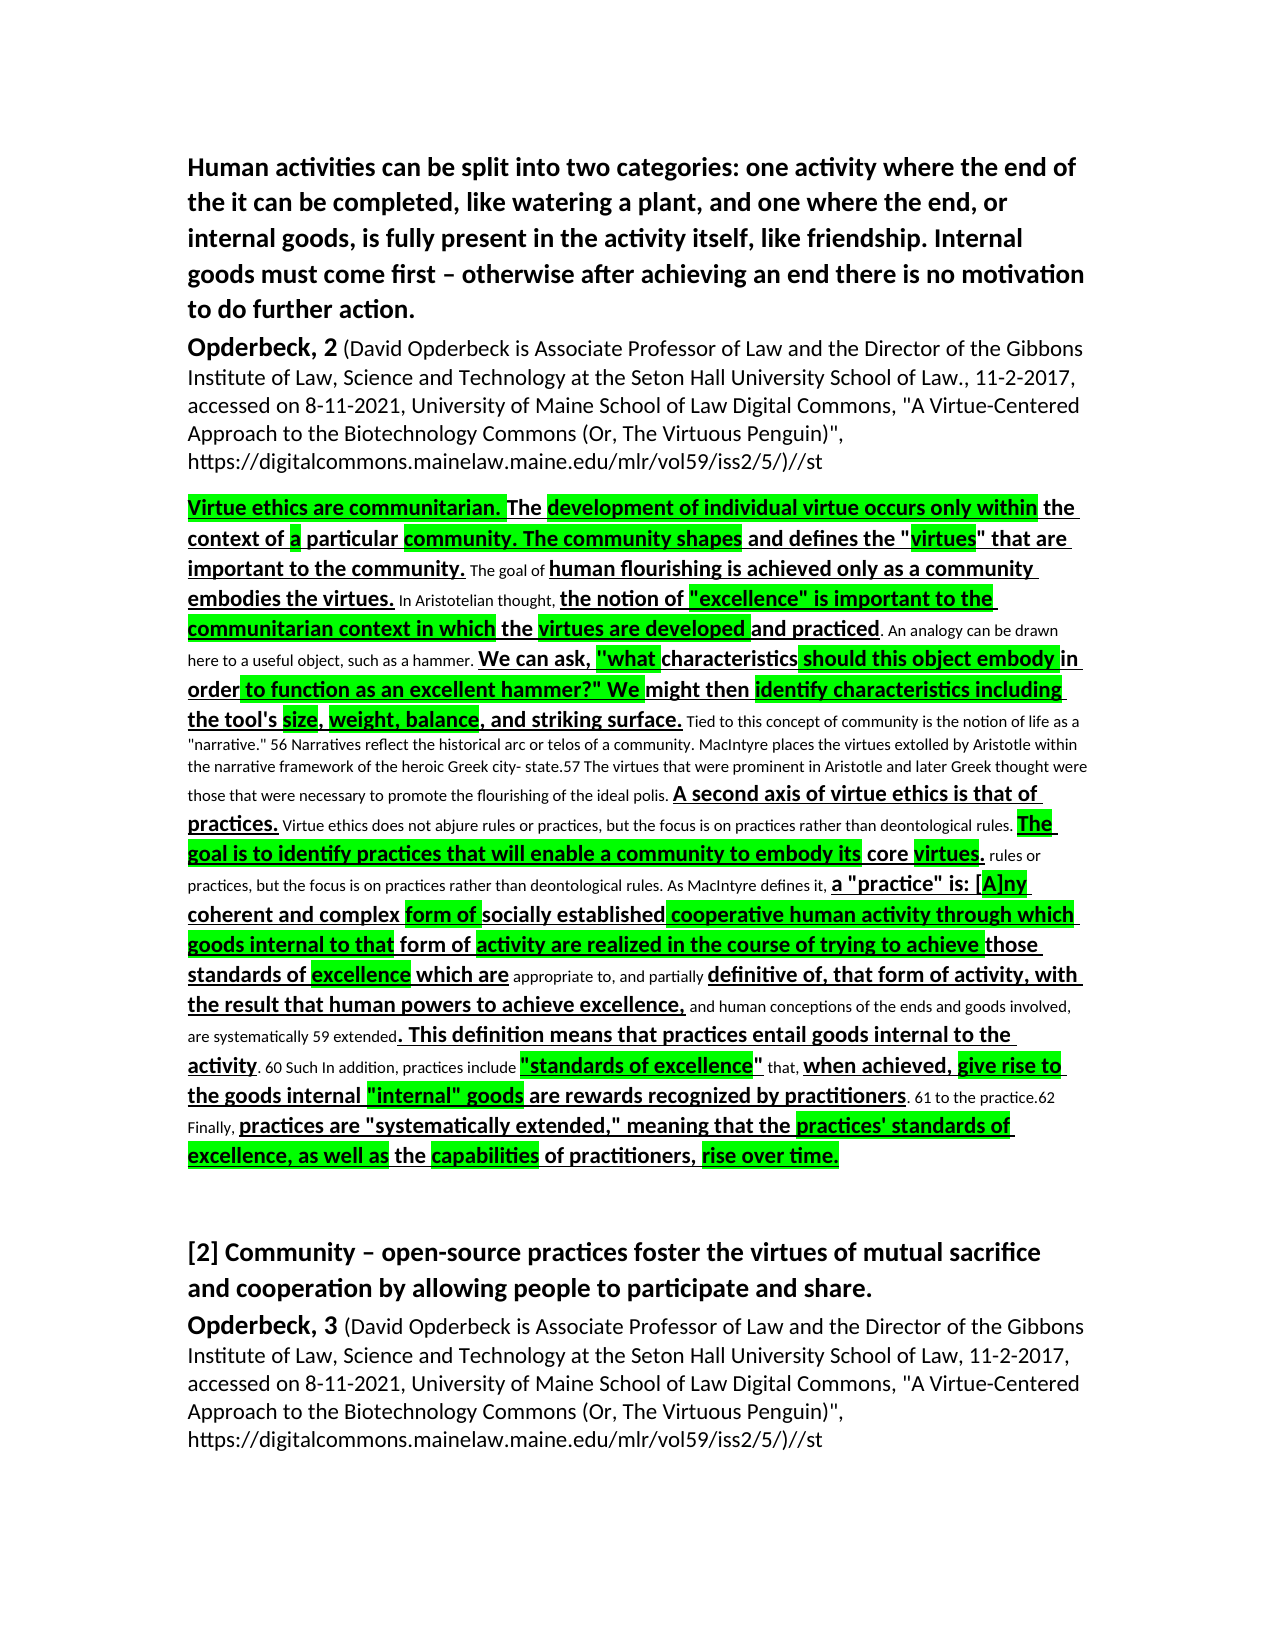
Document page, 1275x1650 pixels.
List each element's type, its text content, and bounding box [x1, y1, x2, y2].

text Opderbeck, 3 (David Opderbeck is Associate Professor of Law and the Director of the Gibbons Institute of Law, Science and Technology at the Seton Hall University School of Law, 11-2-2017, accessed on 8-11-2021, University of Maine School of Law Digital Commons, "A Virtue-Centered Approach to the Biotechnology Commons (Or, The Virtuous Penguin)", https://digitalcommons.mainelaw.maine.edu/mlr/vol59/iss2/5/)//st [187, 1308, 1087, 1453]
subtitle Human activities can be split into two categories: one activity where the end of the it can be completed, like watering a plant, and one where the end, or internal goods, is fully present in the activity itself, like friendship. Internal goods must come first – otherwise after achieving an end there is no motivation to do further action. [187, 150, 1087, 326]
subtitle [2] Community – open-source practices foster the virtues of mutual sacrifice and cooperation by allowing people to participate and share. [187, 1235, 1087, 1304]
text Virtue ethics are communitarian. The development of individual virtue occurs only within the context of a particular community. The community shapes and defines the "virtues" that are important to the community. The goal of human flourishing is achieved only as a community embodies the virtues. In Aristotelian thought, the notion of "excellence" is important to the communitarian context in which the virtues are developed and practiced. An analogy can be drawn here to a useful object, such as a hammer. We can ask, ''what characteristics should this object embody in order to function as an excellent hammer?" We might then identify characteristics including the tool's size, weight, balance, and striking surface. Tied to this concept of community is the notion of life as a "narrative." 56 Narratives reflect the historical arc or telos of a community. MacIntyre places the virtues extolled by Aristotle within the narrative framework of the heroic Greek city- state.57 The virtues that were prominent in Aristotle and later Greek thought were those that were necessary to promote the flourishing of the ideal polis. A second axis of virtue ethics is that of practices. Virtue ethics does not abjure rules or practices, but the focus is on practices rather than deontological rules. The goal is to identify practices that will enable a community to embody its core virtues. rules or practices, but the focus is on practices rather than deontological rules. As MacIntyre defines it, a "practice" is: [A]ny coherent and complex form of socially established cooperative human activity through which goods internal to that form of activity are realized in the course of trying to achieve those standards of excellence which are appropriate to, and partially definitive of, that form of activity, with the result that human powers to achieve excellence, and human conceptions of the ends and goods involved, are systematically 59 extended. This definition means that practices entail goods internal to the activity. 60 Such In addition, practices include "standards of excellence" that, when achieved, give rise to the goods internal "internal" goods are rewards recognized by practitioners. 61 to the practice.62 Finally, practices are "systematically extended," meaning that the practices' standards of excellence, as well as the capabilities of practitioners, rise over time. [187, 493, 1087, 1169]
text Opderbeck, 2 (David Opderbeck is Associate Professor of Law and the Director of the Gibbons Institute of Law, Science and Technology at the Seton Hall University School of Law., 11-2-2017, accessed on 8-11-2021, University of Maine School of Law Digital Commons, "A Virtue-Centered Approach to the Biotechnology Commons (Or, The Virtuous Penguin)", https://digitalcommons.mainelaw.maine.edu/mlr/vol59/iss2/5/)//st [187, 330, 1087, 475]
